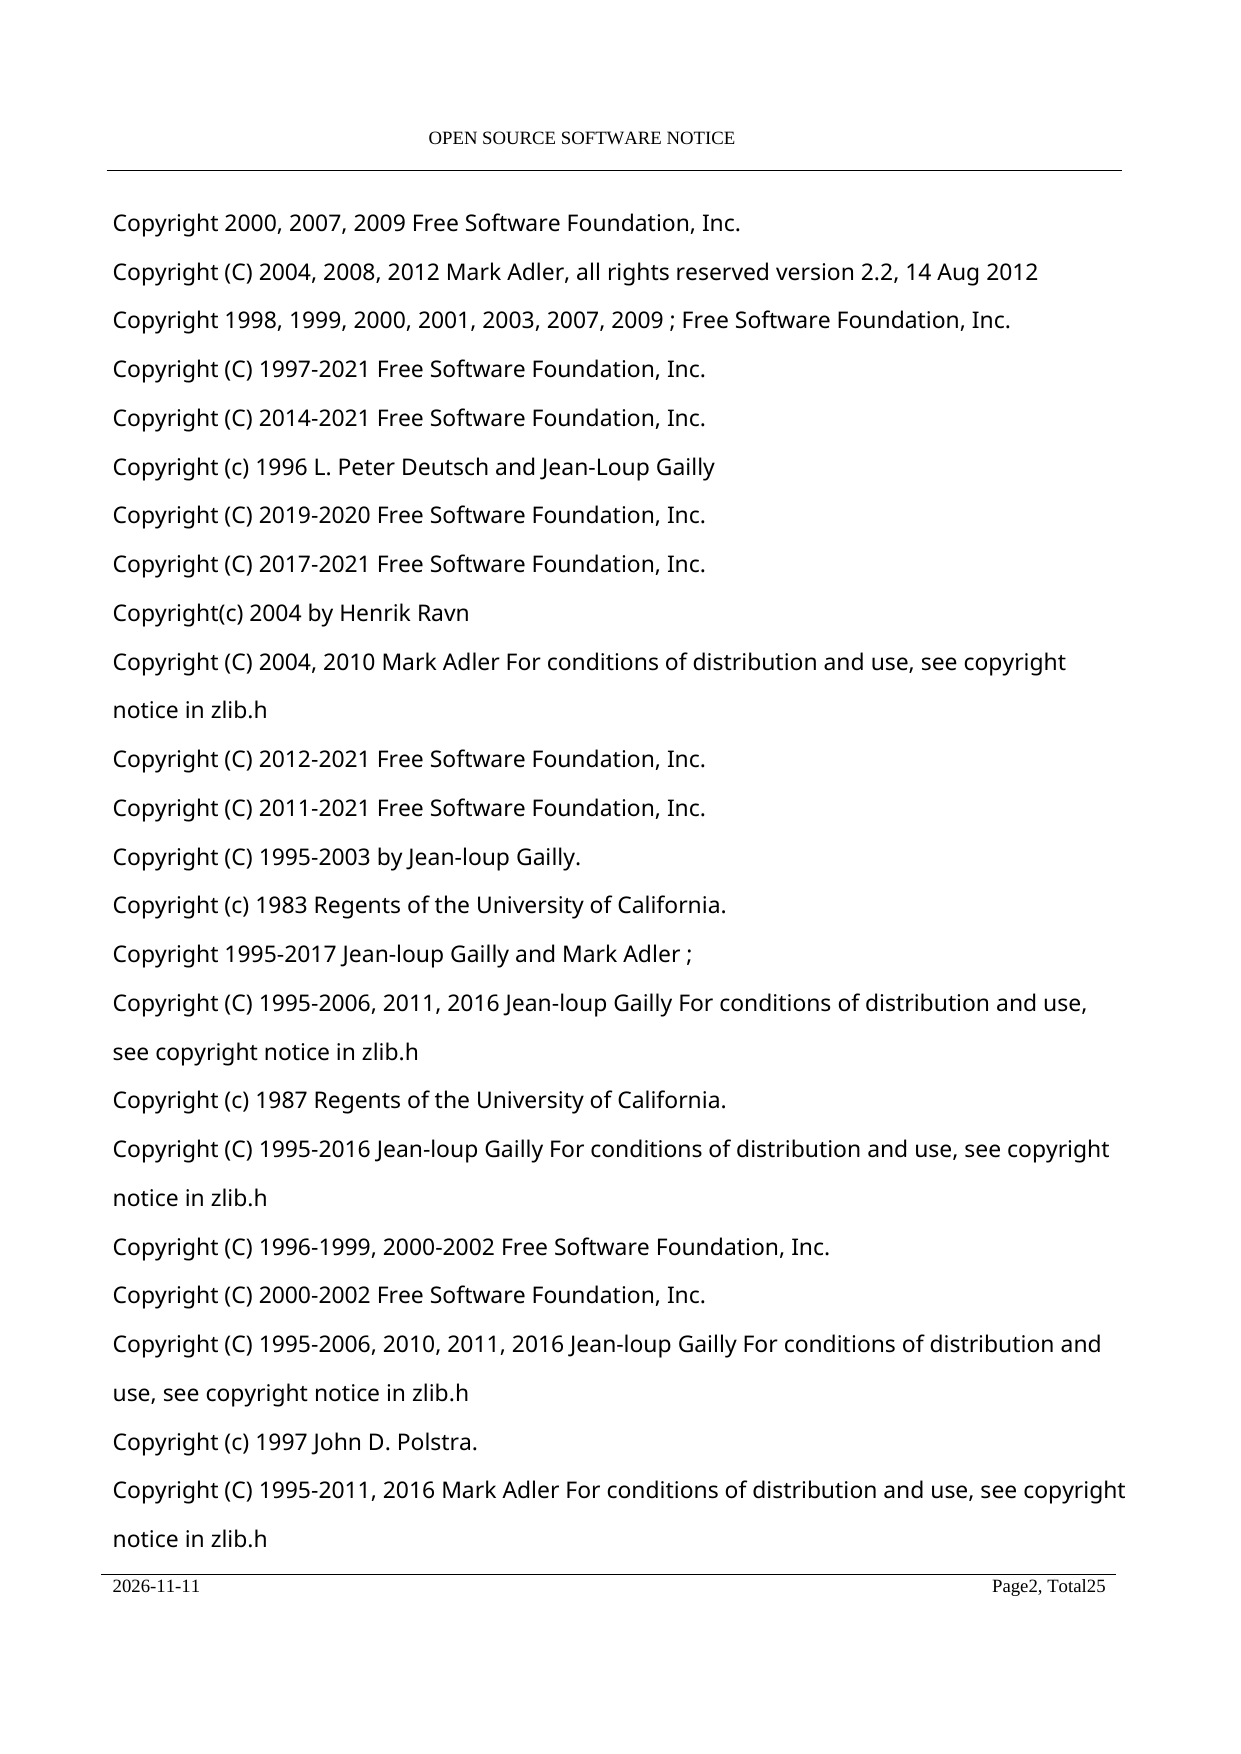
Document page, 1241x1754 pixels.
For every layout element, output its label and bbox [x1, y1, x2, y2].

text [112, 206, 1128, 1555]
